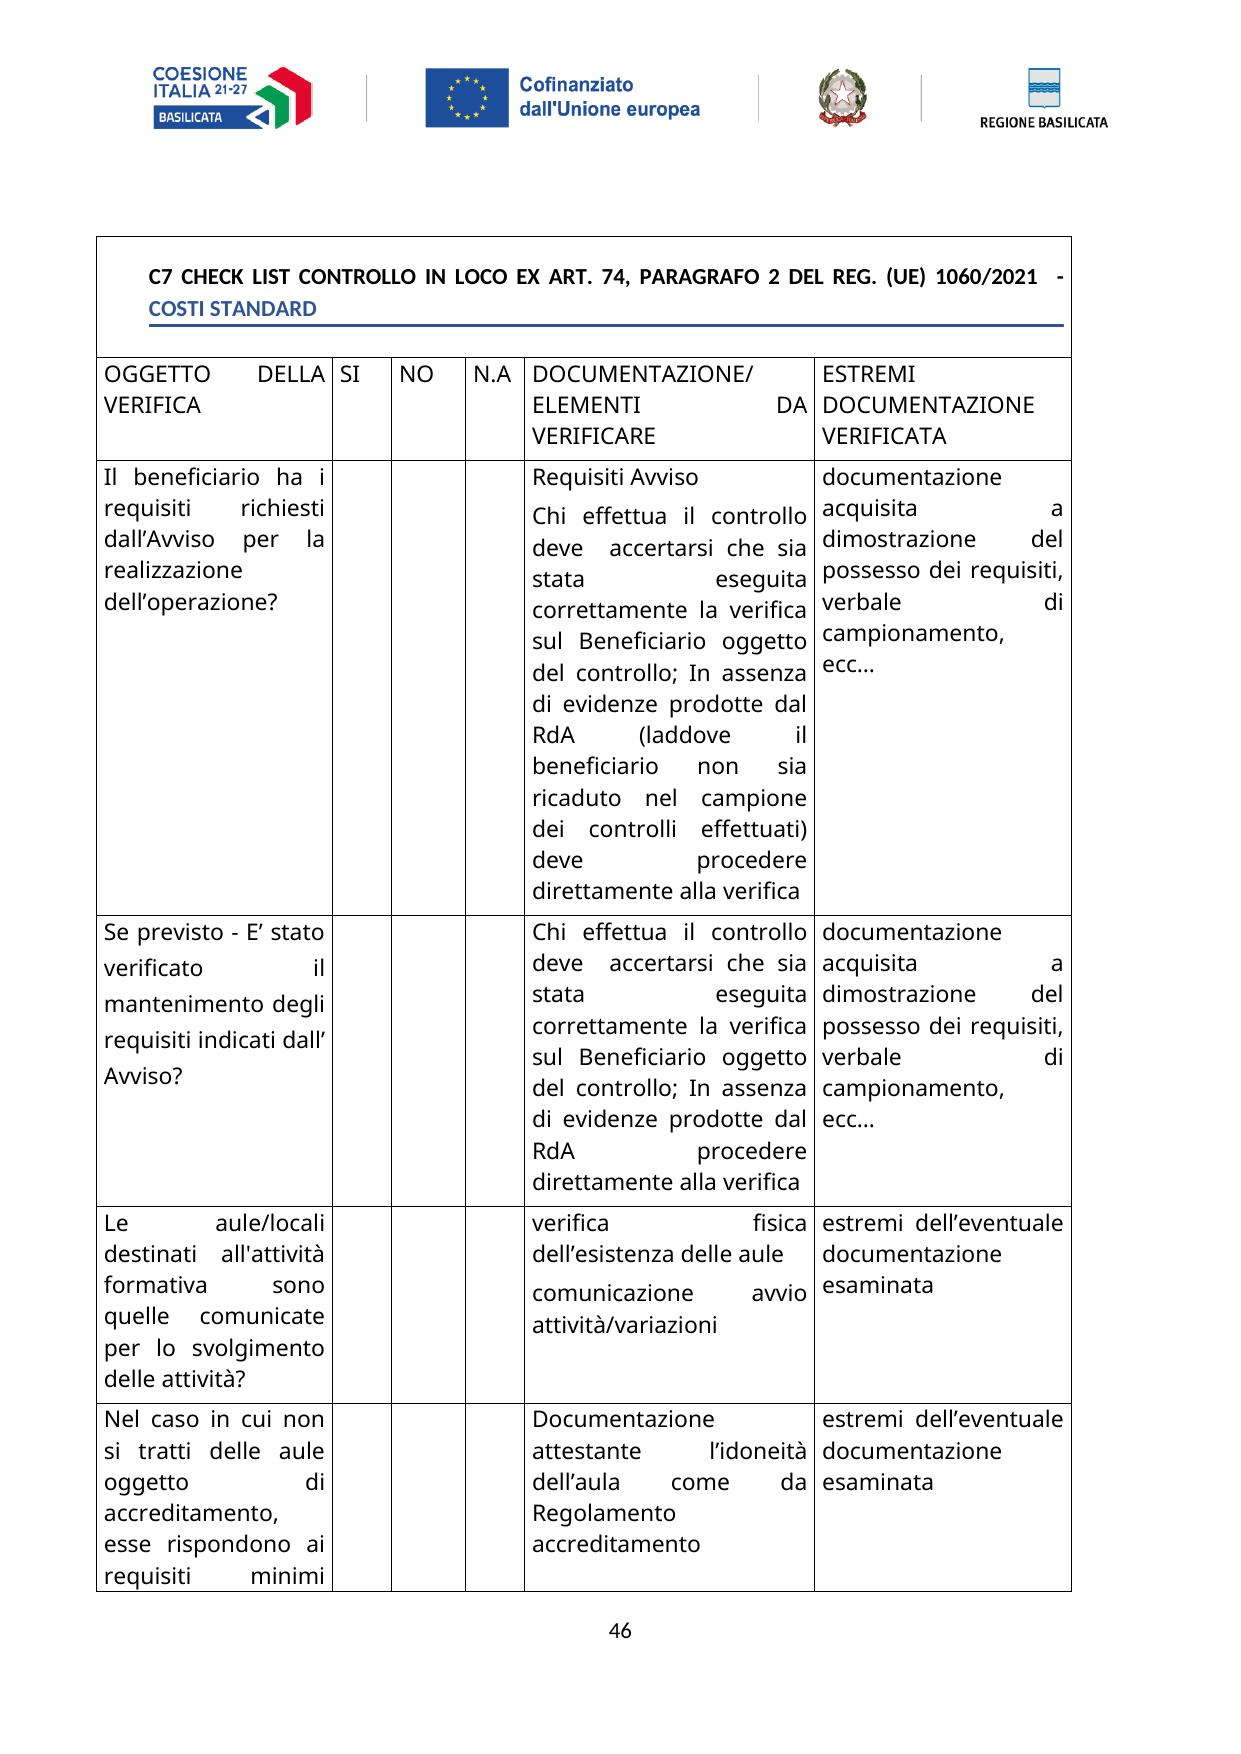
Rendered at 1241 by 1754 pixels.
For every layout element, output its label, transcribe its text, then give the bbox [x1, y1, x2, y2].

table_cell Le aule/locali destinati all'attività formativa sono quelle comunicate per lo svolgimento delle attività? [97, 1207, 332, 1402]
table_cell estremi dell’eventuale documentazione esaminata [815, 1207, 1071, 1402]
table_cell Documentazione attestante l’idoneità dell’aula come da Regolamento accreditamento [525, 1404, 814, 1591]
table_cell [466, 916, 524, 1206]
table_cell [333, 1207, 391, 1402]
table_cell documentazione acquisita a dimostrazione del possesso dei requisiti, verbale di campionamento, ecc… [815, 461, 1071, 915]
table_cell documentazione acquisita a dimostrazione del possesso dei requisiti, verbale di campionamento, ecc… [815, 916, 1071, 1206]
table_cell [392, 916, 465, 1206]
table_cell [333, 916, 391, 1206]
table_cell OGGETTO DELLA VERIFICA [97, 358, 332, 460]
table_cell Il beneficiario ha i requisiti richiesti dall’Avviso per la realizzazione dell’operazione? [97, 461, 332, 915]
table_cell [333, 1404, 391, 1591]
table_cell Se previsto - E’ stato verificato il mantenimento degli requisiti indicati dall’ Avviso? [97, 916, 332, 1206]
table_cell DOCUMENTAZIONE/ELEMENTI DA VERIFICARE [525, 358, 814, 460]
table_cell [392, 1207, 465, 1402]
table_cell Nel caso in cui non si tratti delle aule oggetto di accreditamento, esse rispondono ai requisiti minimi richiesti? [97, 1404, 332, 1591]
table_cell Requisiti Avviso Chi effettua il controllo deve accertarsi che sia stata eseguita correttamente la verifica sul Beneficiario oggetto del controllo; In assenza di evidenze prodotte dal RdA (laddove il beneficiario non sia ricaduto nel campione dei controlli effettuati) deve procedere direttamente alla verifica [525, 461, 814, 915]
table_cell N.A [466, 358, 524, 460]
picture [51, 6, 1189, 172]
table_cell verifica fisica dell’esistenza delle aule comunicazione avvio attività/variazioni [525, 1207, 814, 1402]
table_cell estremi dell’eventuale documentazione esaminata [815, 1404, 1071, 1591]
table_cell ESTREMI DOCUMENTAZIONE VERIFICATA [815, 358, 1071, 460]
table_cell [392, 1404, 465, 1591]
table_cell SI [333, 358, 391, 460]
table_cell [392, 461, 465, 915]
table_cell [466, 1207, 524, 1402]
table_cell [333, 461, 391, 915]
table_cell Chi effettua il controllo deve accertarsi che sia stata eseguita correttamente la verifica sul Beneficiario oggetto del controllo; In assenza di evidenze prodotte dal RdA procedere direttamente alla verifica [525, 916, 814, 1206]
table_cell NO [392, 358, 465, 460]
table_cell [466, 461, 524, 915]
table_header C7 CHECK LIST CONTROLLO IN LOCO EX ART. 74, PARAGRAFO 2 DEL REG. (UE) 1060/2021 - COSTI STANDARD [97, 237, 1071, 357]
table_cell [466, 1404, 524, 1591]
